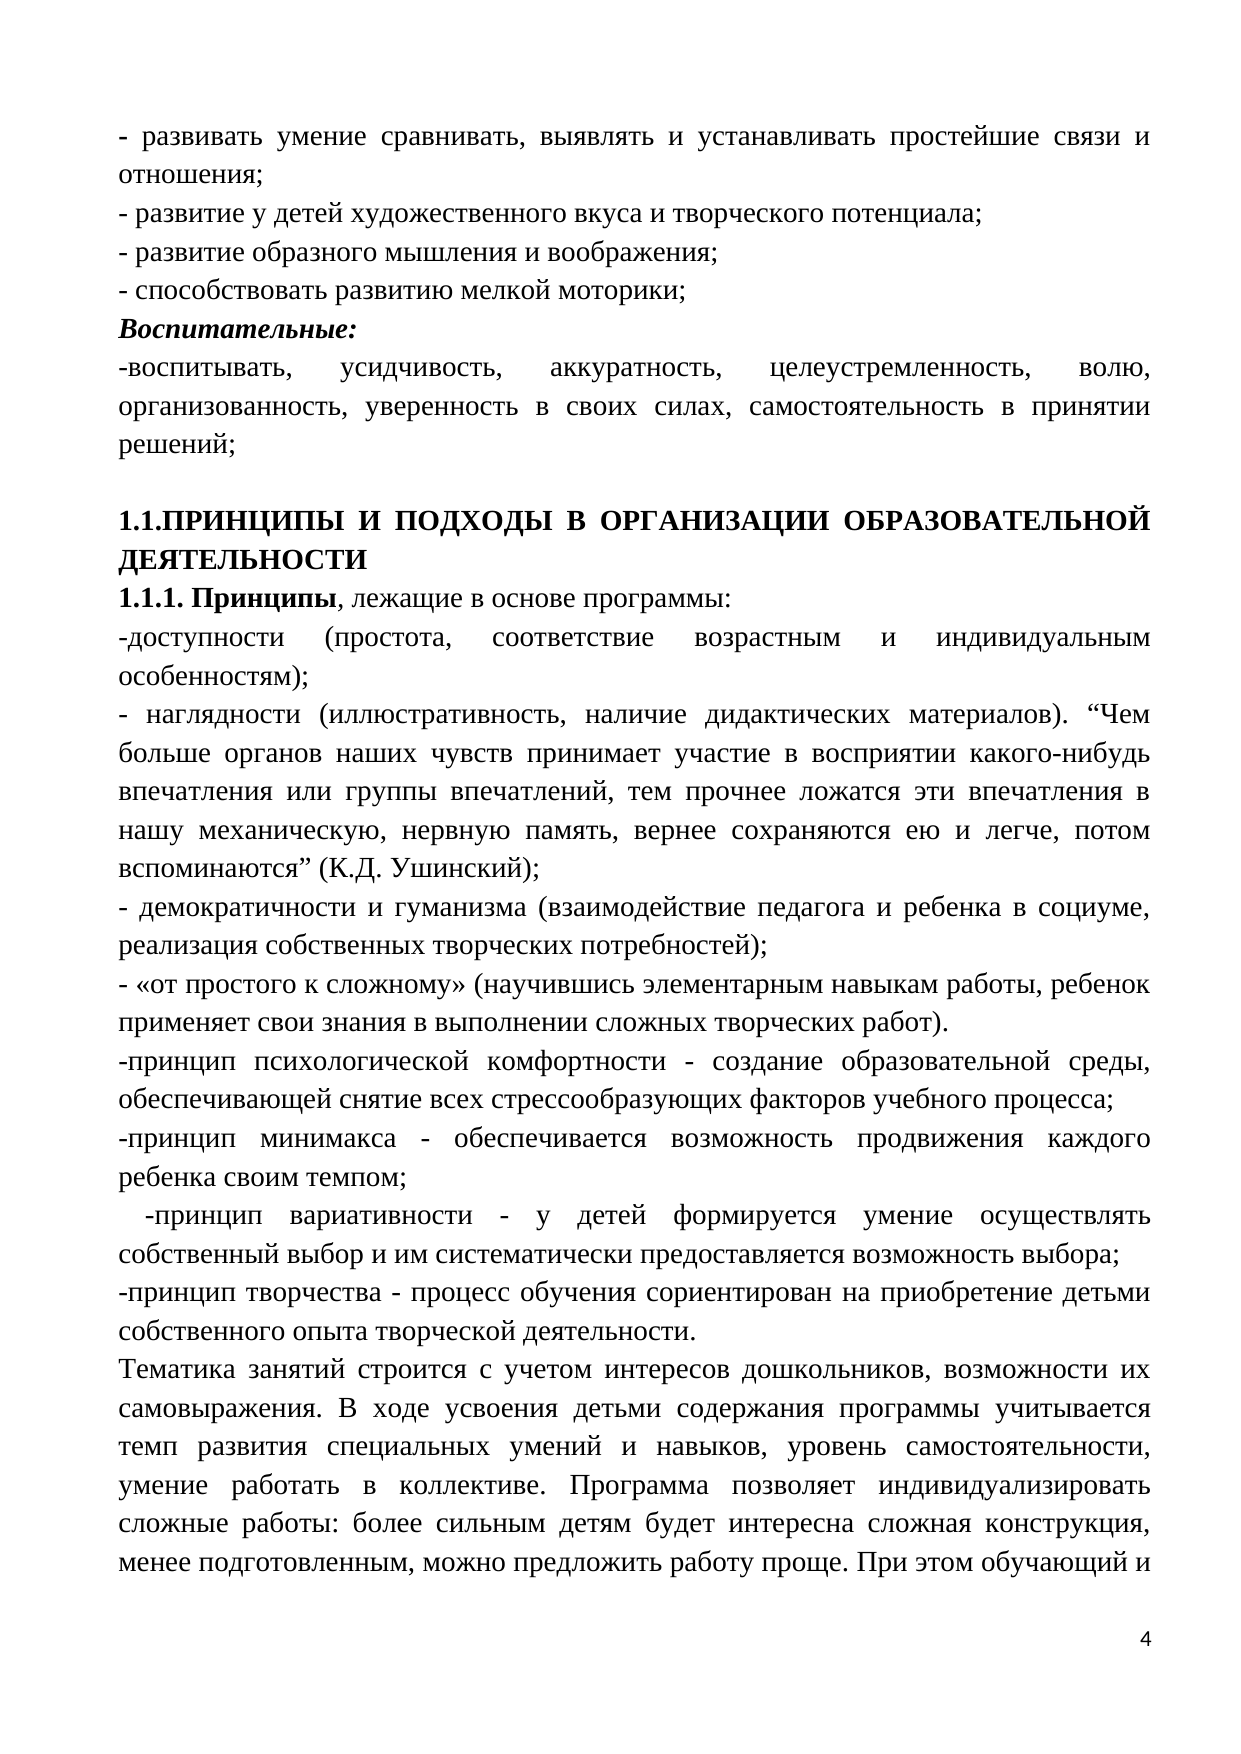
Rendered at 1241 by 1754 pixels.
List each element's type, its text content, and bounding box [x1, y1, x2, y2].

text -воспитывать, усидчивость, аккуратность, целеустремленность, волю, организованность, уверенность в своих силах, самостоятельность в принятии решений; [118, 349, 1152, 460]
text - развивать умение сравнивать, выявлять и устанавливать простейшие связи и отношения; [118, 118, 1152, 190]
text -принцип творчества - процесс обучения сориентирован на приобретение детьми собственного опыта творческой деятельности. [118, 1274, 1152, 1346]
text - развитие у детей художественного вкуса и творческого потенциала; [118, 195, 1152, 229]
text 1.1.1. Принципы, лежащие в основе программы: [118, 581, 1152, 614]
text -принцип минимакса - обеспечивается возможность продвижения каждого ребенка своим темпом; [118, 1120, 1152, 1192]
text Воспитательные: [118, 311, 1152, 344]
text - развитие образного мышления и воображения; [118, 234, 1152, 267]
text -принцип вариативности - у детей формируется умение осуществлять собственный выбор и им систематически предоставляется возможность выбора; [118, 1197, 1152, 1269]
text 1.1.ПРИНЦИПЫ И ПОДХОДЫ В ОРГАНИЗАЦИИ ОБРАЗОВАТЕЛЬНОЙ ДЕЯТЕЛЬНОСТИ [118, 503, 1152, 576]
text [118, 1351, 1152, 1578]
text - способствовать развитию мелкой моторики; [118, 272, 1152, 306]
text -доступности (простота, соответствие возрастным и индивидуальным особенностям); [118, 619, 1152, 691]
text -принцип психологической комфортности - создание образовательной среды, обеспечивающей снятие всех стрессообразующих факторов учебного процесса; [118, 1043, 1152, 1115]
text - «от простого к сложному» (научившись элементарным навыкам работы, ребенок применяет свои знания в выполнении сложных творческих работ). [118, 966, 1152, 1038]
text - демократичности и гуманизма (взаимодействие педагога и ребенка в социуме, реализация собственных творческих потребностей); [118, 889, 1152, 961]
text - наглядности (иллюстративность, наличие дидактических материалов). “Чем больше органов наших чувств принимает участие в восприятии какого-нибудь впечатления или группы впечатлений, тем прочнее ложатся эти впечатления в нашу механическую, нервную память, вернее сохраняются ею и легче, потом вспоминаются” (К.Д. Ушинский); [118, 696, 1152, 884]
